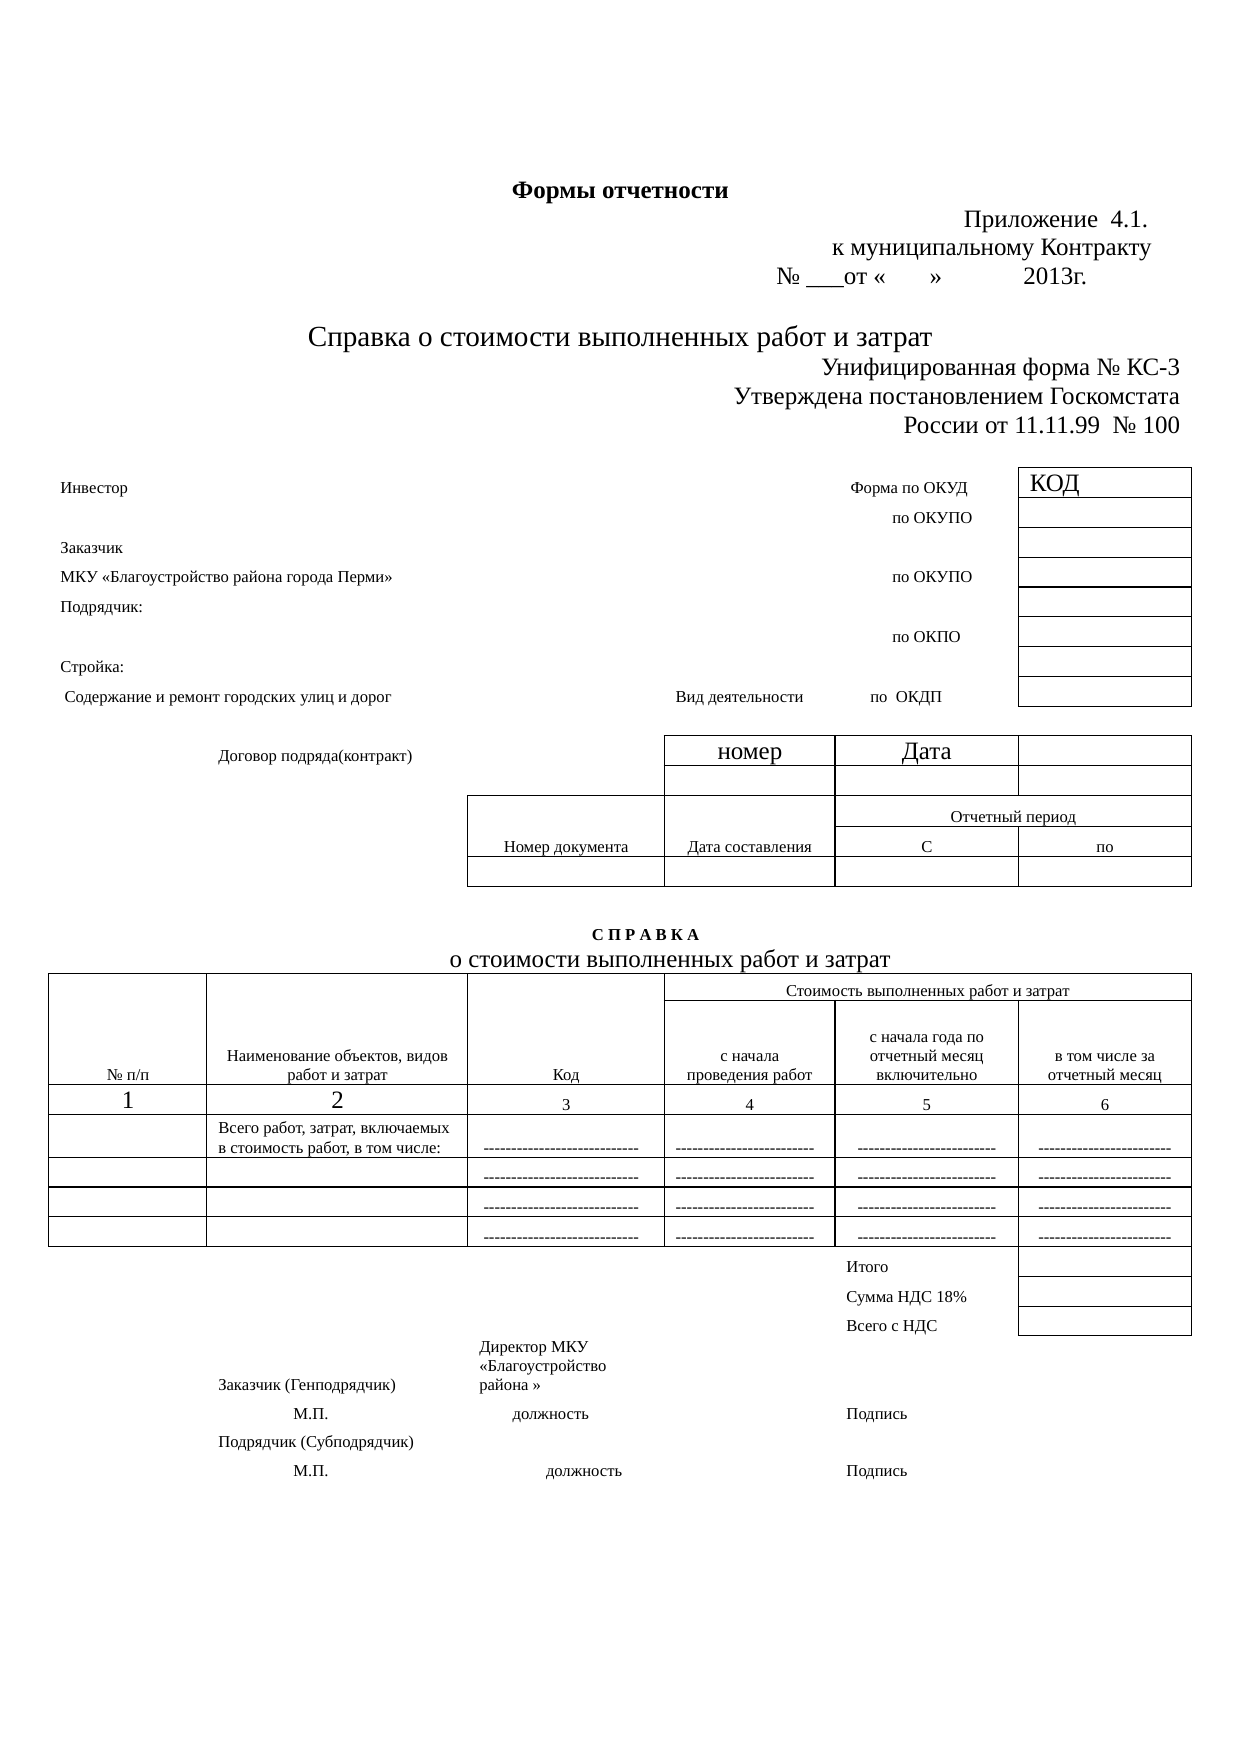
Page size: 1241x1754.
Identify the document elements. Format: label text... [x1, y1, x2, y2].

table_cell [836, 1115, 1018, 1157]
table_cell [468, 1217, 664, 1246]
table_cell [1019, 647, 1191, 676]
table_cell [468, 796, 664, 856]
text № ___от « » 2013г. [89, 261, 1152, 290]
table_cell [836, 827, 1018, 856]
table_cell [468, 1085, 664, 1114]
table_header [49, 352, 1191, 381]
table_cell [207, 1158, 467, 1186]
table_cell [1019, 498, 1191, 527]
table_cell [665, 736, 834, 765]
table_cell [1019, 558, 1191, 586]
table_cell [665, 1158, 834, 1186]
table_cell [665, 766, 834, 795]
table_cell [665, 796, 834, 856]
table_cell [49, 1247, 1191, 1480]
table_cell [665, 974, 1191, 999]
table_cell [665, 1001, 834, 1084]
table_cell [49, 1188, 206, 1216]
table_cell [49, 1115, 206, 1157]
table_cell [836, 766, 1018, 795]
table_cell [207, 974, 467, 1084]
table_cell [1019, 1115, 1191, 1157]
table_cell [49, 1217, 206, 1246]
text Справка о стоимости выполненных работ и затрат [89, 319, 1152, 352]
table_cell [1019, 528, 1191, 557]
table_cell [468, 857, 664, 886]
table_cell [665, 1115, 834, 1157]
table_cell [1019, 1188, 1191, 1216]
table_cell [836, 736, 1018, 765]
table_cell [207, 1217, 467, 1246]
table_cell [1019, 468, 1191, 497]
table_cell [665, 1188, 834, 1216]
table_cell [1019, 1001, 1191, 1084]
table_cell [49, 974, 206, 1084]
text Приложение 4.1. [89, 204, 1152, 232]
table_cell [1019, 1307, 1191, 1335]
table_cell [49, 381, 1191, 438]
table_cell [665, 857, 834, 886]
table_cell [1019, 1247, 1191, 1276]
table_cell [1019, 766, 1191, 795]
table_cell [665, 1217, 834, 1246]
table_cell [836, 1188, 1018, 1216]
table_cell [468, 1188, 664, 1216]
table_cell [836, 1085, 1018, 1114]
text Формы отчетности [89, 175, 1152, 204]
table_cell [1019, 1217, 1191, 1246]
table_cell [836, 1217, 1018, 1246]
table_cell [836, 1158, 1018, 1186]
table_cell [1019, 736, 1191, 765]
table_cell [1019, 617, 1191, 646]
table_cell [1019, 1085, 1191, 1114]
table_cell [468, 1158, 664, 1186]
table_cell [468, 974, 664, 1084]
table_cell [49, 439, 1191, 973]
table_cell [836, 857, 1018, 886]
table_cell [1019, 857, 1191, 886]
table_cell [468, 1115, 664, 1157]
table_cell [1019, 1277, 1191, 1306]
text к муниципальному Контракту [89, 232, 1152, 261]
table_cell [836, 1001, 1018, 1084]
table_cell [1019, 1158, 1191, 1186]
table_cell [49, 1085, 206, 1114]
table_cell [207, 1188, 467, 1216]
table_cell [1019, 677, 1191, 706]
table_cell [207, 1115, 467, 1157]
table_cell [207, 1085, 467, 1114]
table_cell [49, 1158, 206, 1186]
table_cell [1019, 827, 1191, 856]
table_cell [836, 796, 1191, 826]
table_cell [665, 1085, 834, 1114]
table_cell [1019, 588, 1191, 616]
